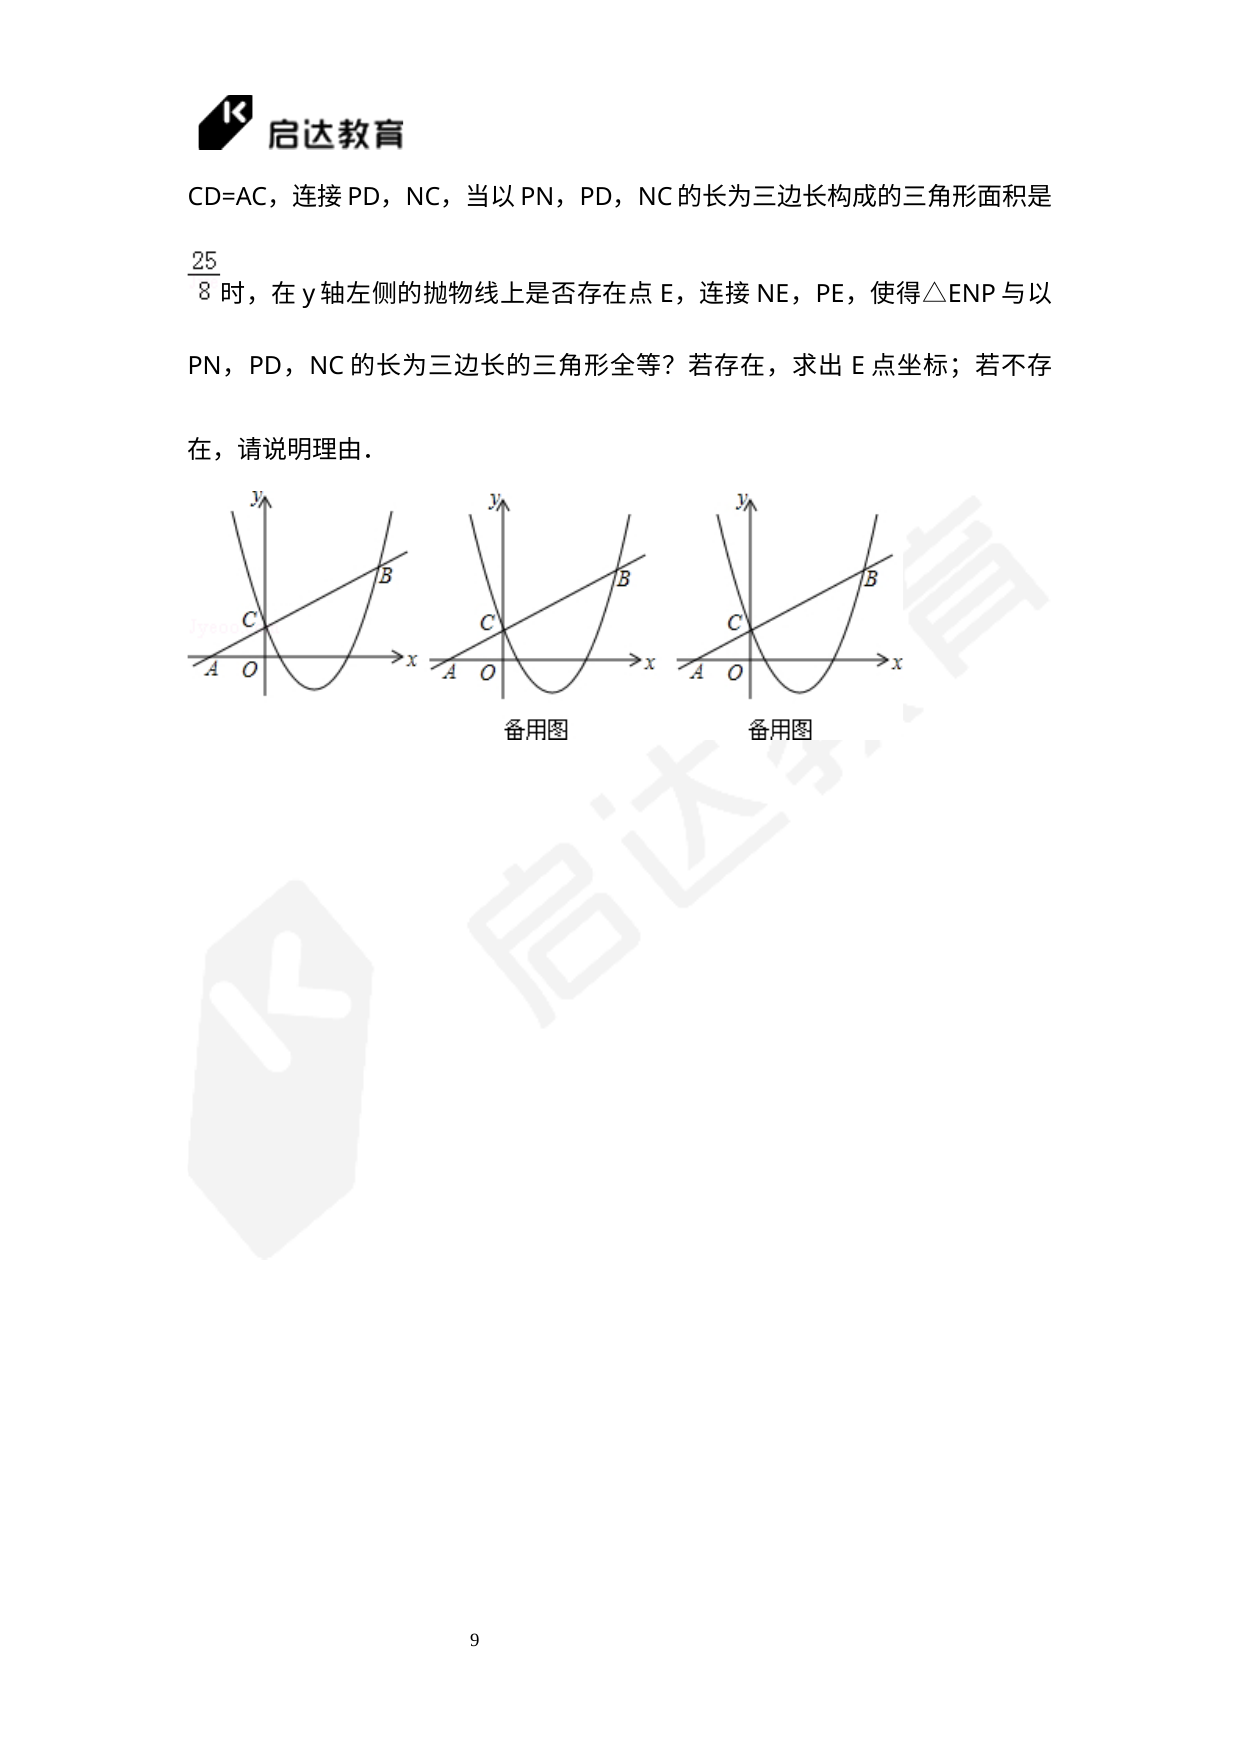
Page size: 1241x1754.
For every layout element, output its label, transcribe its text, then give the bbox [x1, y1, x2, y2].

picture [198, 95, 404, 150]
picture [187, 247, 221, 303]
picture [187, 491, 904, 740]
